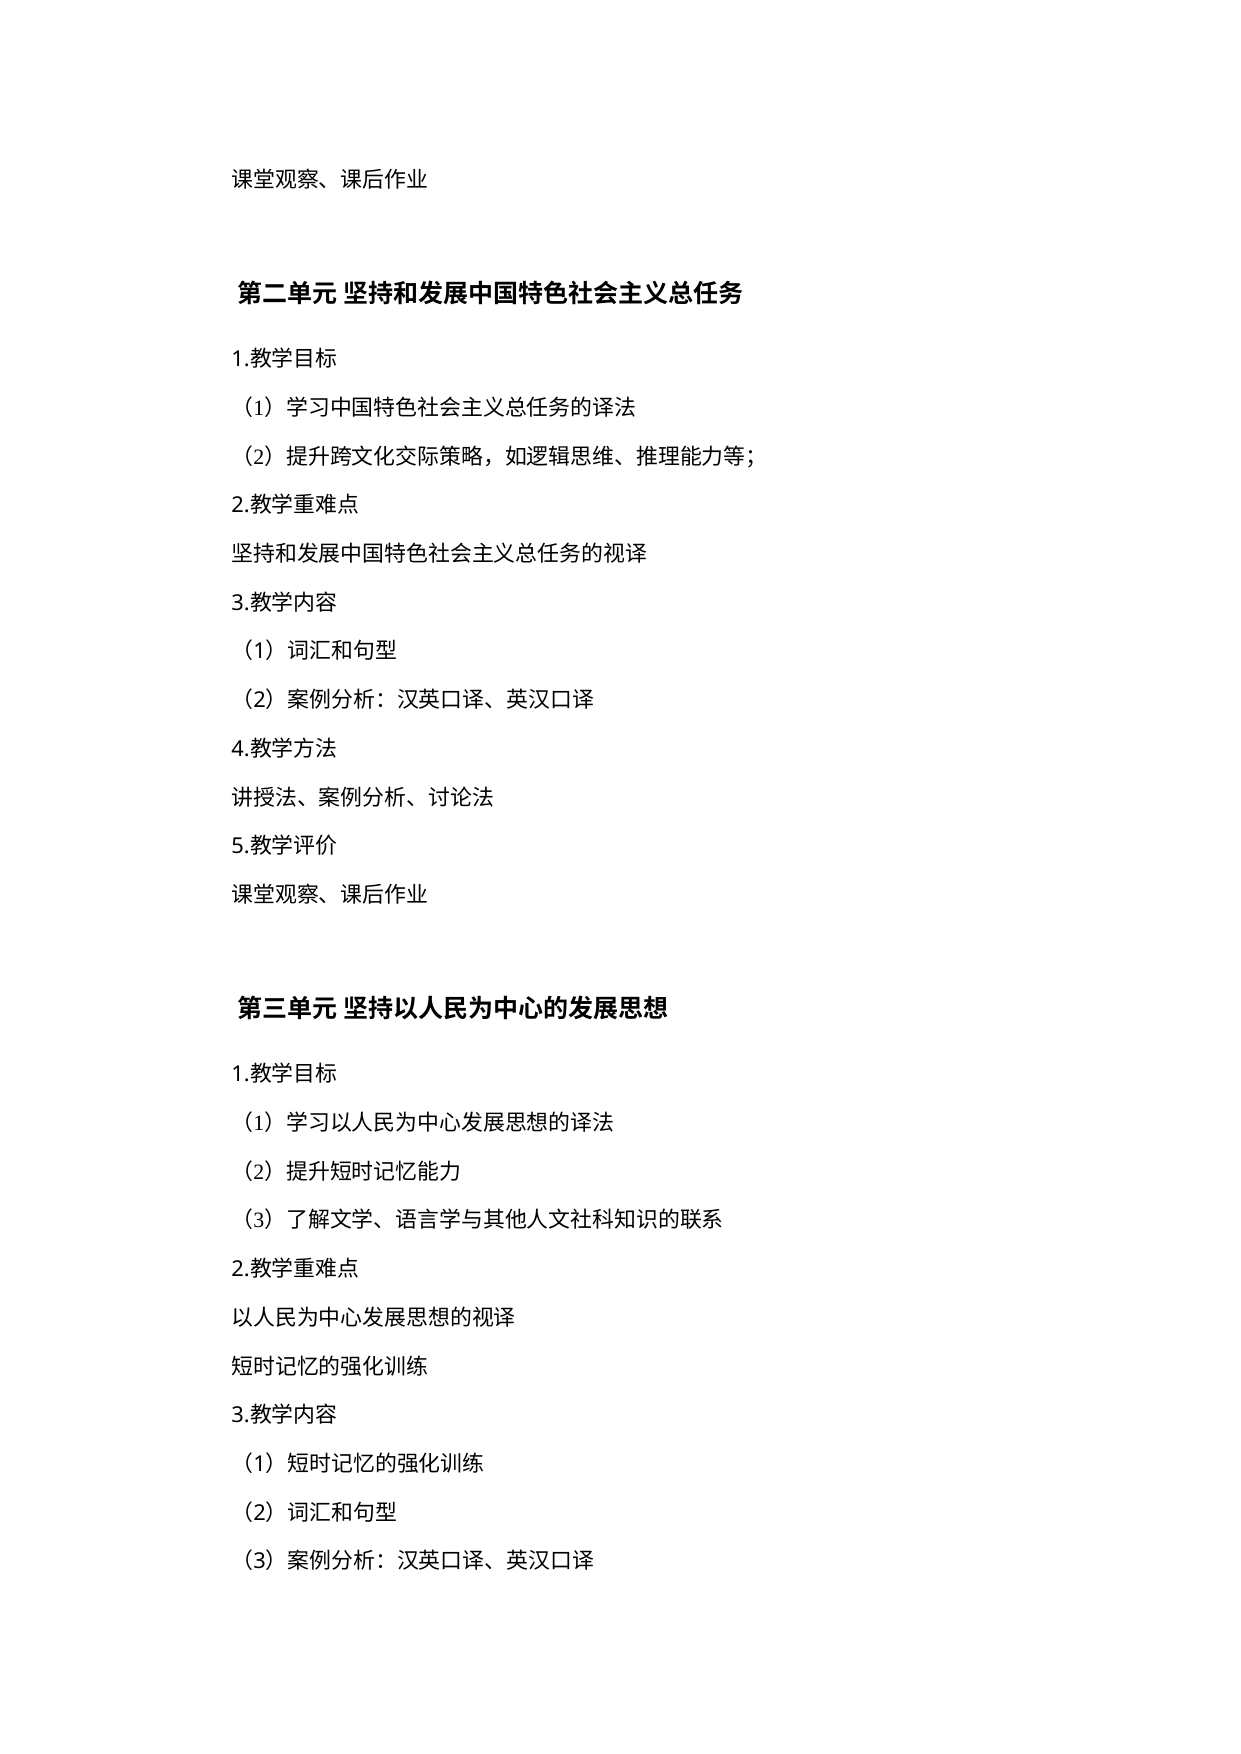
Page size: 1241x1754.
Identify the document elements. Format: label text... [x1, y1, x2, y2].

text 第二单元 坚持和发展中国特色社会主义总任务 [187, 259, 1053, 324]
text 3.教学内容 [187, 584, 1053, 617]
text （1）学习以人民为中心发展思想的译法 [187, 1104, 1053, 1137]
text （2）词汇和句型 [187, 1494, 1053, 1527]
text 坚持和发展中国特色社会主义总任务的视译 [187, 536, 1053, 568]
text 1.教学目标 [187, 341, 1053, 373]
text 2.教学重难点 [187, 487, 1053, 519]
text （1）词汇和句型 [187, 633, 1053, 666]
text 课堂观察、课后作业 [187, 877, 1053, 909]
text 短时记忆的强化训练 [187, 1348, 1053, 1381]
text 以人民为中心发展思想的视译 [187, 1299, 1053, 1332]
text 第三单元 坚持以人民为中心的发展思想 [187, 974, 1053, 1039]
text （2）提升跨文化交际策略，如逻辑思维、推理能力等； [187, 438, 1053, 471]
text 课堂观察、课后作业 [187, 162, 1053, 194]
text （3）案例分析：汉英口译、英汉口译 [187, 1543, 1053, 1576]
text 2.教学重难点 [187, 1251, 1053, 1283]
text （2）案例分析：汉英口译、英汉口译 [187, 682, 1053, 714]
text （1）短时记忆的强化训练 [187, 1446, 1053, 1478]
text 4.教学方法 [187, 731, 1053, 763]
text 1.教学目标 [187, 1056, 1053, 1088]
text 讲授法、案例分析、讨论法 [187, 779, 1053, 812]
text 3.教学内容 [187, 1397, 1053, 1429]
text （1）学习中国特色社会主义总任务的译法 [187, 389, 1053, 422]
text （3）了解文学、语言学与其他人文社科知识的联系 [187, 1202, 1053, 1234]
text （2）提升短时记忆能力 [187, 1153, 1053, 1186]
text 5.教学评价 [187, 828, 1053, 861]
